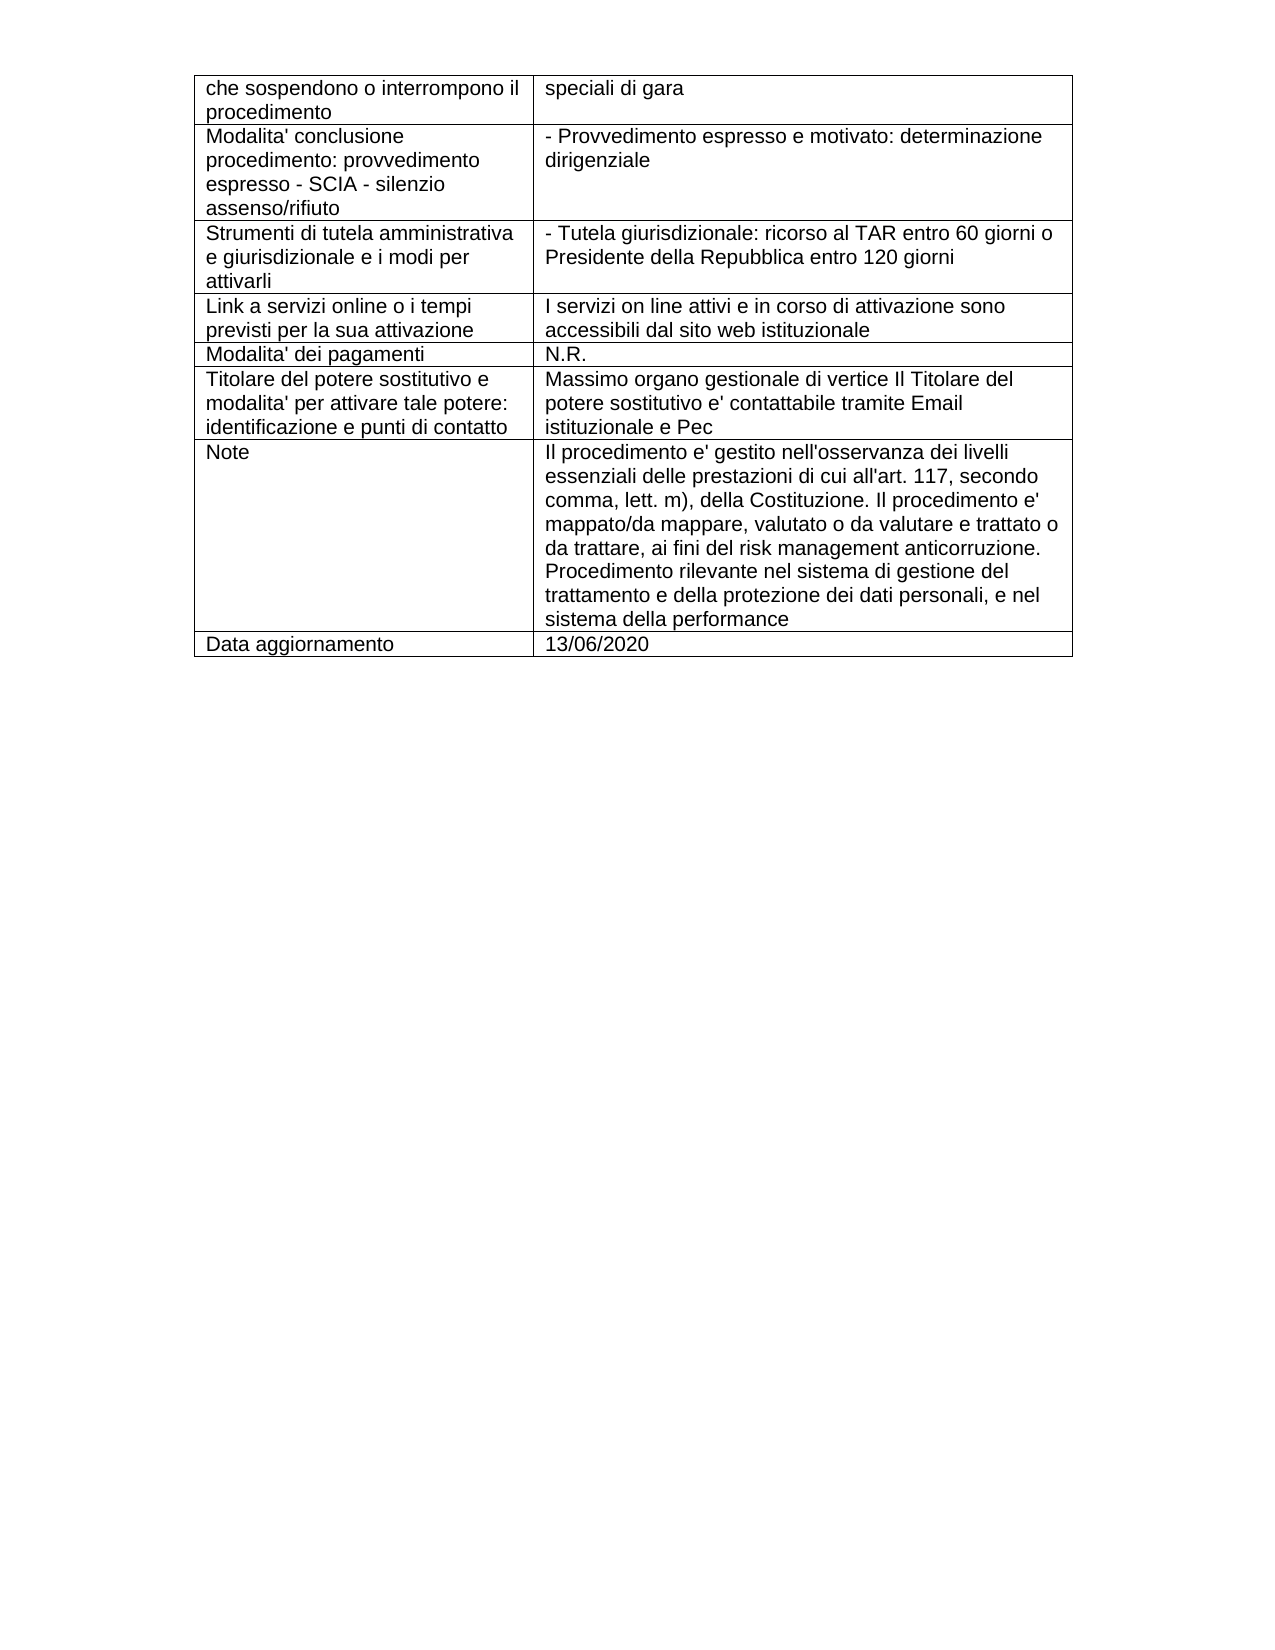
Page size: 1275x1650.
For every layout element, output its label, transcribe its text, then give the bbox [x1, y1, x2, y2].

table_cell Modalita' dei pagamenti [195, 343, 533, 366]
table_cell - Tutela giurisdizionale: ricorso al TAR entro 60 giorni o Presidente della Repubblica entro 120 giorni [534, 221, 1072, 293]
table_cell N.R. [534, 343, 1072, 366]
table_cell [534, 76, 1072, 124]
table_cell Link a servizi online o i tempi previsti per la sua attivazione [195, 294, 533, 341]
table_cell Modalita' conclusione procedimento: provvedimento espresso - SCIA - silenzio assenso/rifiuto [195, 125, 533, 220]
table_cell Titolare del potere sostitutivo e modalita' per attivare tale potere: identificazione e punti di contatto [195, 367, 533, 439]
table_cell Strumenti di tutela amministrativa e giurisdizionale e i modi per attivarli [195, 221, 533, 293]
table_cell Il procedimento e' gestito nell'osservanza dei livelli essenziali delle prestazioni di cui all'art. 117, secondo comma, lett. m), della Costituzione. Il procedimento e' mappato/da mappare, valutato o da valutare e trattato o da trattare, ai fini del risk management anticorruzione. Procedimento rilevante nel sistema di gestione del trattamento e della protezione dei dati personali, e nel sistema della performance [534, 440, 1072, 631]
table_cell 13/06/2020 [534, 632, 1072, 656]
table_cell I servizi on line attivi e in corso di attivazione sono accessibili dal sito web istituzionale [534, 294, 1072, 341]
table_cell Massimo organo gestionale di vertice Il Titolare del potere sostitutivo e' contattabile tramite Email istituzionale e Pec [534, 367, 1072, 439]
table_cell Data aggiornamento [195, 632, 533, 656]
table_cell - Provvedimento espresso e motivato: determinazione dirigenziale [534, 125, 1072, 220]
table_cell Note [195, 440, 533, 631]
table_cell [195, 76, 533, 124]
